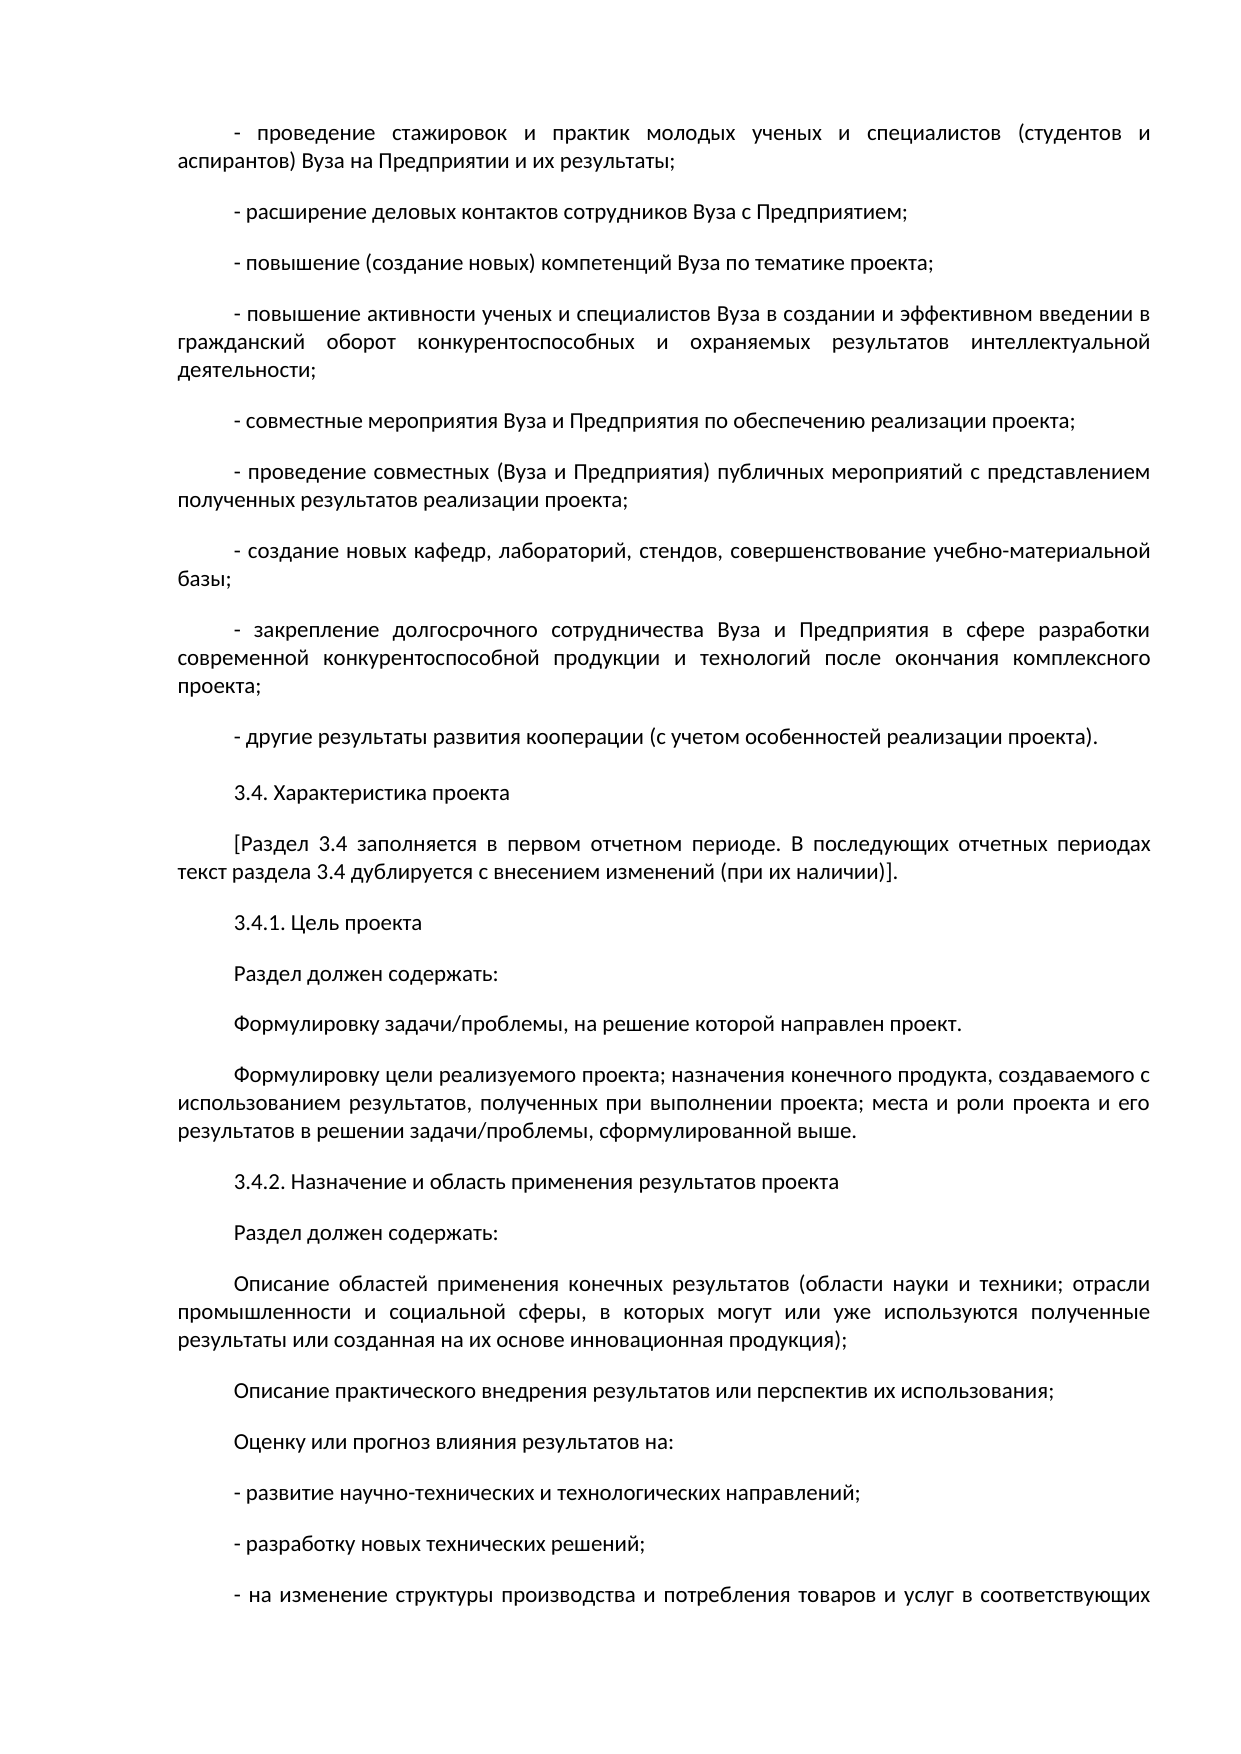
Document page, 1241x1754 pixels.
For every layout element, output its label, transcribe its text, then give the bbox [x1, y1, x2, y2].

text - разработку новых технических решений; [177, 1529, 1152, 1557]
text - закрепление долгосрочного сотрудничества Вуза и Предприятия в сфере разработки современной конкурентоспособной продукции и технологий после окончания комплексного проекта; [177, 615, 1152, 699]
text - развитие научно-технических и технологических направлений; [177, 1478, 1152, 1506]
text 3.4.2. Назначение и область применения результатов проекта [177, 1167, 1152, 1196]
text Формулировку цели реализуемого проекта; назначения конечного продукта, создаваемого с использованием результатов, полученных при выполнении проекта; места и роли проекта и его результатов в решении задачи/проблемы, сформулированной выше. [177, 1061, 1152, 1144]
text - проведение стажировок и практик молодых ученых и специалистов (студентов и аспирантов) Вуза на Предприятии и их результаты; [177, 118, 1152, 174]
text - совместные мероприятия Вуза и Предприятия по обеспечению реализации проекта; [177, 406, 1152, 434]
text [177, 1580, 1152, 1608]
text - проведение совместных (Вуза и Предприятия) публичных мероприятий с представлением полученных результатов реализации проекта; [177, 457, 1152, 513]
text - другие результаты развития кооперации (с учетом особенностей реализации проекта). [177, 722, 1152, 750]
text Формулировку задачи/проблемы, на решение которой направлен проект. [177, 1009, 1152, 1038]
text Раздел должен содержать: [177, 959, 1152, 987]
text [Раздел 3.4 заполняется в первом отчетном периоде. В последующих отчетных периодах текст раздела 3.4 дублируется с внесением изменений (при их наличии)]. [177, 829, 1152, 885]
text - повышение активности ученых и специалистов Вуза в создании и эффективном введении в гражданский оборот конкурентоспособных и охраняемых результатов интеллектуальной деятельности; [177, 299, 1152, 383]
text - повышение (создание новых) компетенций Вуза по тематике проекта; [177, 248, 1152, 276]
text - создание новых кафедр, лабораторий, стендов, совершенствование учебно-материальной базы; [177, 536, 1152, 592]
text 3.4.1. Цель проекта [177, 908, 1152, 936]
text Описание практического внедрения результатов или перспектив их использования; [177, 1376, 1152, 1404]
text Раздел должен содержать: [177, 1218, 1152, 1246]
text Оценку или прогноз влияния результатов на: [177, 1427, 1152, 1455]
text Описание областей применения конечных результатов (области науки и техники; отрасли промышленности и социальной сферы, в которых могут или уже используются полученные результаты или созданная на их основе инновационная продукция); [177, 1269, 1152, 1353]
text 3.4. Характеристика проекта [177, 778, 1152, 806]
text - расширение деловых контактов сотрудников Вуза с Предприятием; [177, 197, 1152, 225]
